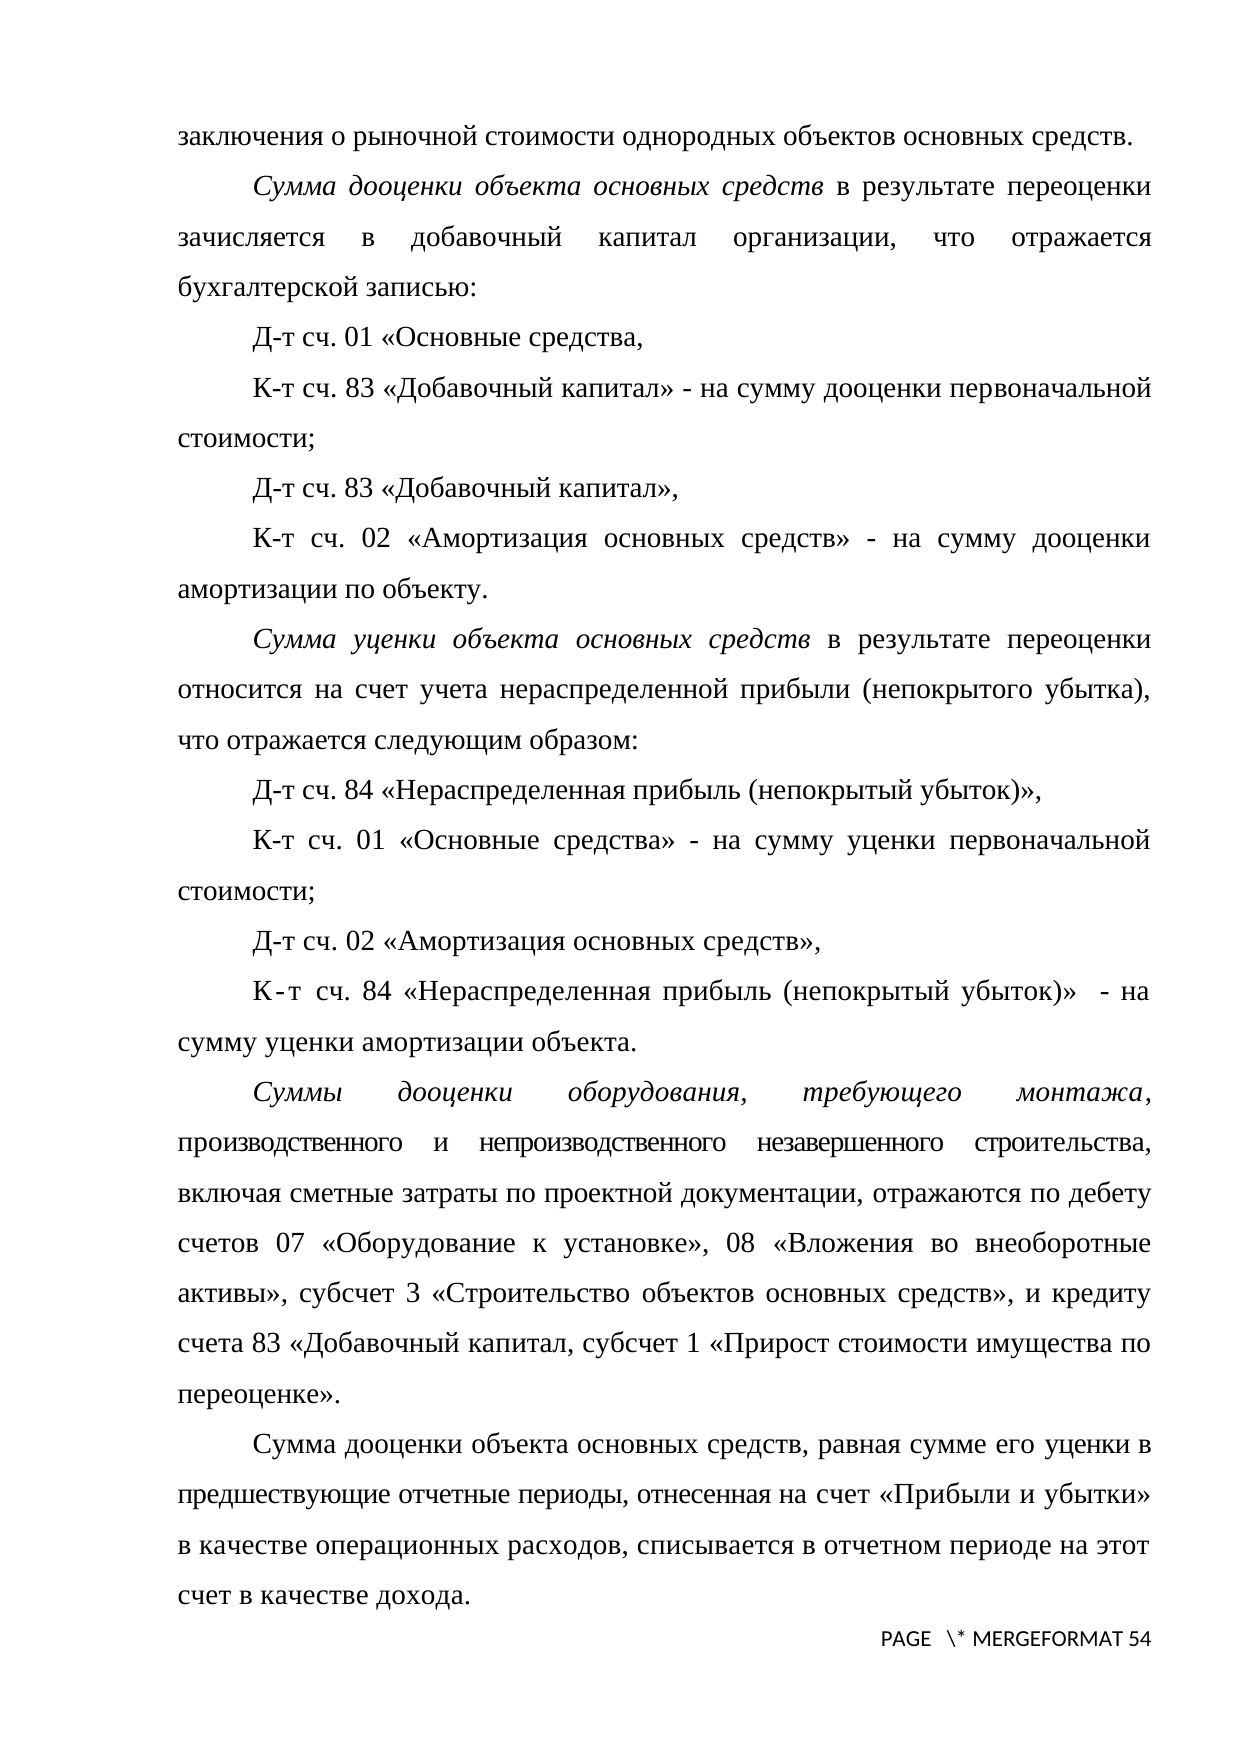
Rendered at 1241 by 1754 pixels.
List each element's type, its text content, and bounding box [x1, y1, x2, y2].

text К-т сч. 84 «Нераспределенная прибыль (непокрытый убыток)» - на сумму уценки амортизации объекта. [177, 973, 1152, 1057]
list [177, 118, 1152, 152]
text Д-т сч. 83 «Добавочный капитал», [177, 470, 1152, 504]
text К-т сч. 02 «Амортизация основных средств» - на сумму дооценки амортизации по объекту. [177, 521, 1152, 604]
text Суммы дооценки оборудования, требующего монтажа, производственного и непроизводственного незавершенного строительства, включая сметные затраты по проектной документации, отражаются по дебету счетов 07 «Оборудование к установке», 08 «Вложения во внеоборотные активы», субсчет 3 «Строительство объектов основных средств», и кредиту счета 83 «Добавочный капитал, субсчет 1 «Прирост стоимости имущества по переоценке». [177, 1074, 1152, 1409]
text Д-т сч. 02 «Амортизация основных средств», [177, 923, 1152, 957]
text К-т сч. 83 «Добавочный капитал» - на сумму дооценки первоначальной стоимости; [177, 370, 1152, 453]
text К-т сч. 01 «Основные средства» - на сумму уценки первоначальной стоимости; [177, 822, 1152, 906]
text Д-т сч. 84 «Нераспределенная прибыль (непокрытый убыток)», [177, 772, 1152, 806]
text Сумма уценки объекта основных средств в результате переоценки относится на счет учета нераспределенной прибыли (непокрытого убытка), что отражается следующим образом: [177, 621, 1152, 755]
text Сумма дооценки объекта основных средств в результате переоценки зачисляется в добавочный капитал организации, что отражается бухгалтерской записью: [177, 168, 1152, 303]
text Сумма дооценки объекта основных средств, равная сумме его уценки в предшествующие отчетные периоды, отнесенная на счет «Прибыли и убытки» в качестве операционных расходов, списывается в отчетном периоде на этот счет в качестве дохода. [177, 1426, 1152, 1611]
text Д-т сч. 01 «Основные средства, [177, 319, 1152, 353]
